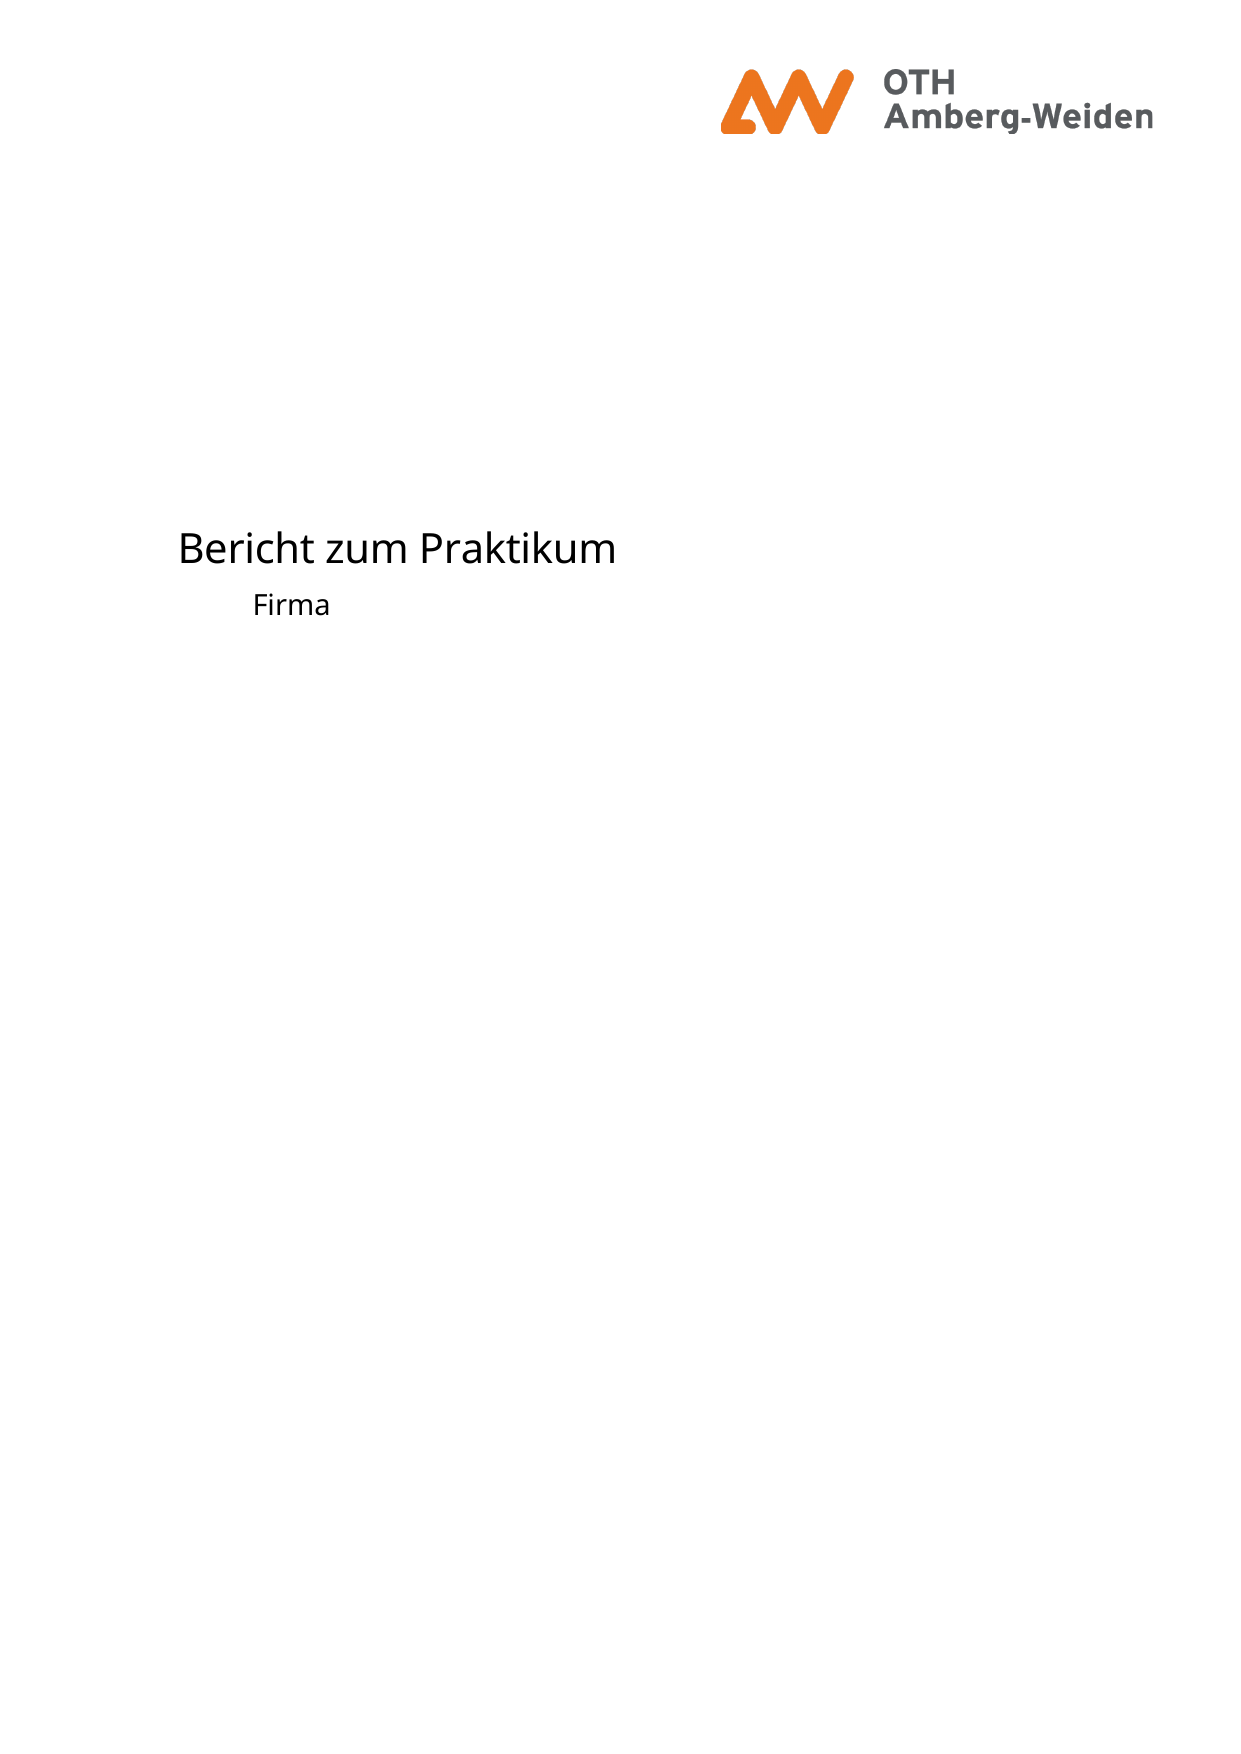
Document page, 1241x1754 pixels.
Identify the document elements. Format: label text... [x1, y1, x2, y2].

picture [721, 69, 1153, 134]
title Bericht zum Praktikum [177, 530, 1093, 572]
subtitle Firma [177, 592, 1093, 622]
